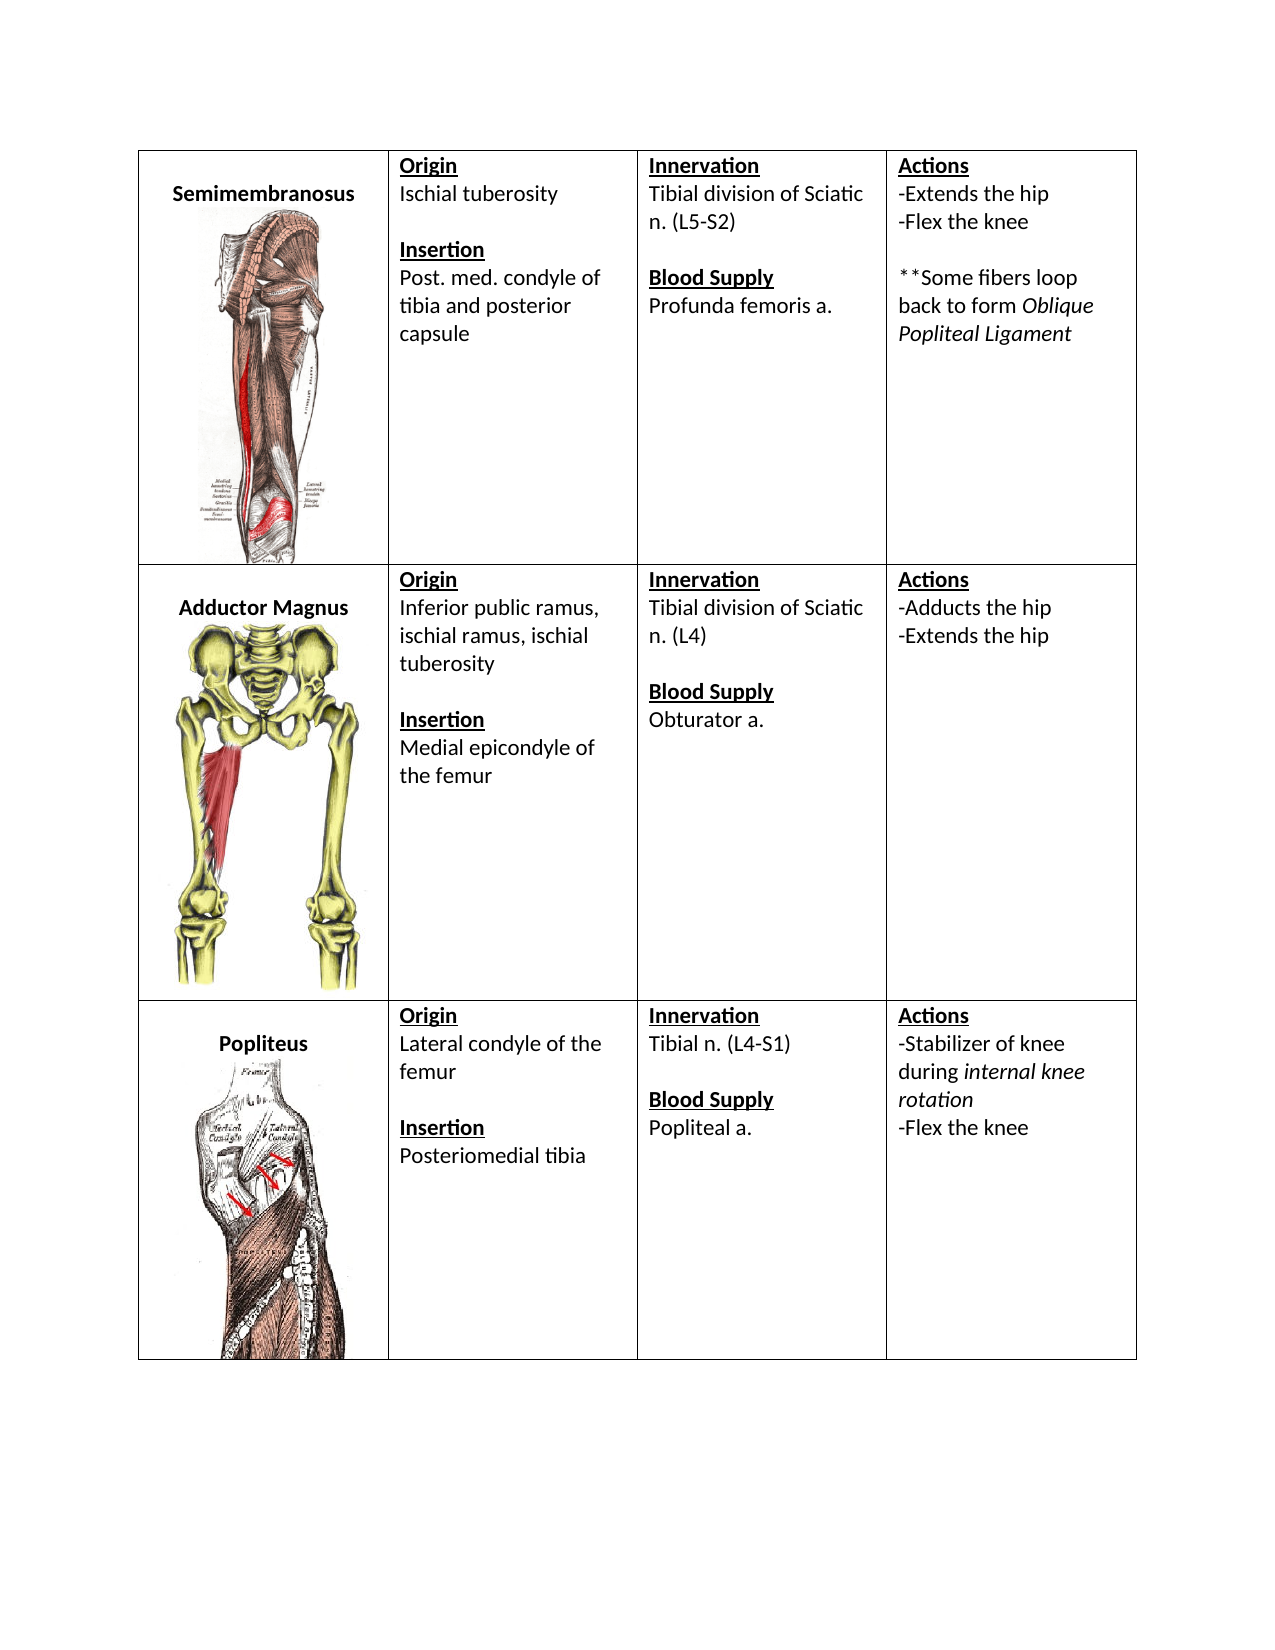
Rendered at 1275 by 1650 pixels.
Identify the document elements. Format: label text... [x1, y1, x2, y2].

table_cell Actions -Stabilizer of knee during internal knee rotation -Flex the knee [887, 1001, 1136, 1359]
table_cell Origin Inferior public ramus, ischial ramus, ischial tuberosity Insertion Medial epicondyle of the femur [389, 565, 637, 1000]
table_cell Semimembranosus [139, 151, 388, 564]
table_cell Innervation Tibial n. (L4-S1) Blood Supply Popliteal a. [638, 1001, 886, 1359]
table_cell Origin Lateral condyle of the femur Insertion Posteriomedial tibia [389, 1001, 637, 1359]
table_cell Actions -Adducts the hip -Extends the hip [887, 565, 1136, 1000]
table_cell Innervation Tibial division of Sciatic n. (L4) Blood Supply Obturator a. [638, 565, 886, 1000]
table_cell Popliteus [139, 1001, 388, 1359]
picture [197, 207, 329, 564]
table_cell Actions -Extends the hip -Flex the knee **Some fibers loop back to form Oblique Popliteal Ligament [887, 151, 1136, 564]
picture [173, 1056, 354, 1359]
table_cell Innervation Tibial division of Sciatic n. (L5-S2) Blood Supply Profunda femoris a. [638, 151, 886, 564]
picture [158, 621, 369, 1000]
table_cell Origin Ischial tuberosity Insertion Post. med. condyle of tibia and posterior capsule [389, 151, 637, 564]
table_cell Adductor Magnus [139, 565, 388, 1000]
